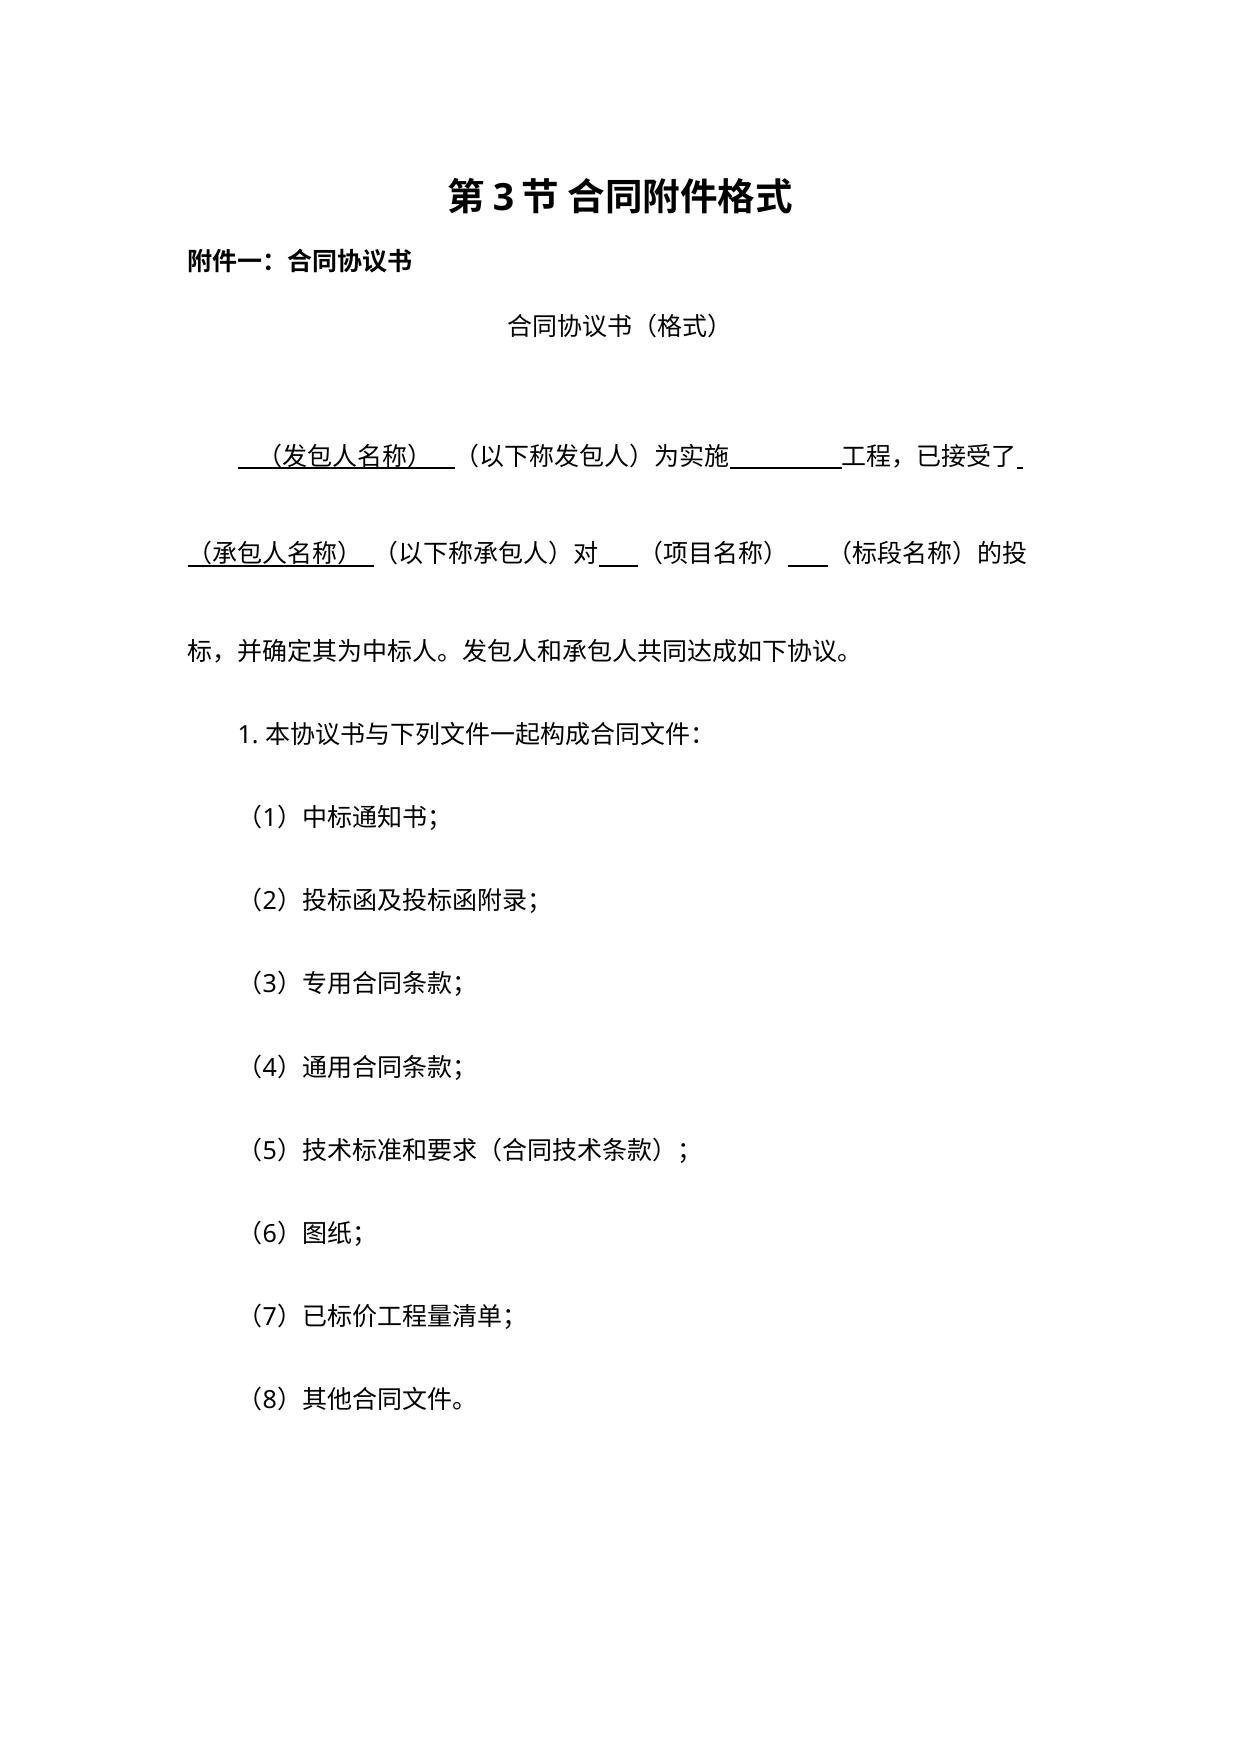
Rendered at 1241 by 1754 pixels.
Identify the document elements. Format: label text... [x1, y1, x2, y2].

text 附件一：合同协议书 [187, 227, 1053, 292]
text （发包人名称） （以下称发包人）为实施 工程，已接受了 （承包人名称） （以下称承包人）对 （项目名称） （标段名称）的投标，并确定其为中标人。发包人和承包人共同达成如下协议。 [187, 422, 1053, 682]
text （8）其他合同文件。 [187, 1365, 1053, 1430]
text （7）已标价工程量清单； [187, 1282, 1053, 1347]
text （1）中标通知书； [187, 783, 1053, 848]
text 合同协议书（格式） [187, 292, 1053, 357]
text （2）投标函及投标函附录； [187, 866, 1053, 931]
text （5）技术标准和要求（合同技术条款）； [187, 1116, 1053, 1181]
text （6）图纸； [187, 1199, 1053, 1264]
text （4）通用合同条款； [187, 1033, 1053, 1098]
text （3）专用合同条款； [187, 949, 1053, 1014]
text 第3节 合同附件格式 [187, 162, 1053, 227]
text 1. 本协议书与下列文件一起构成合同文件： [187, 700, 1053, 765]
